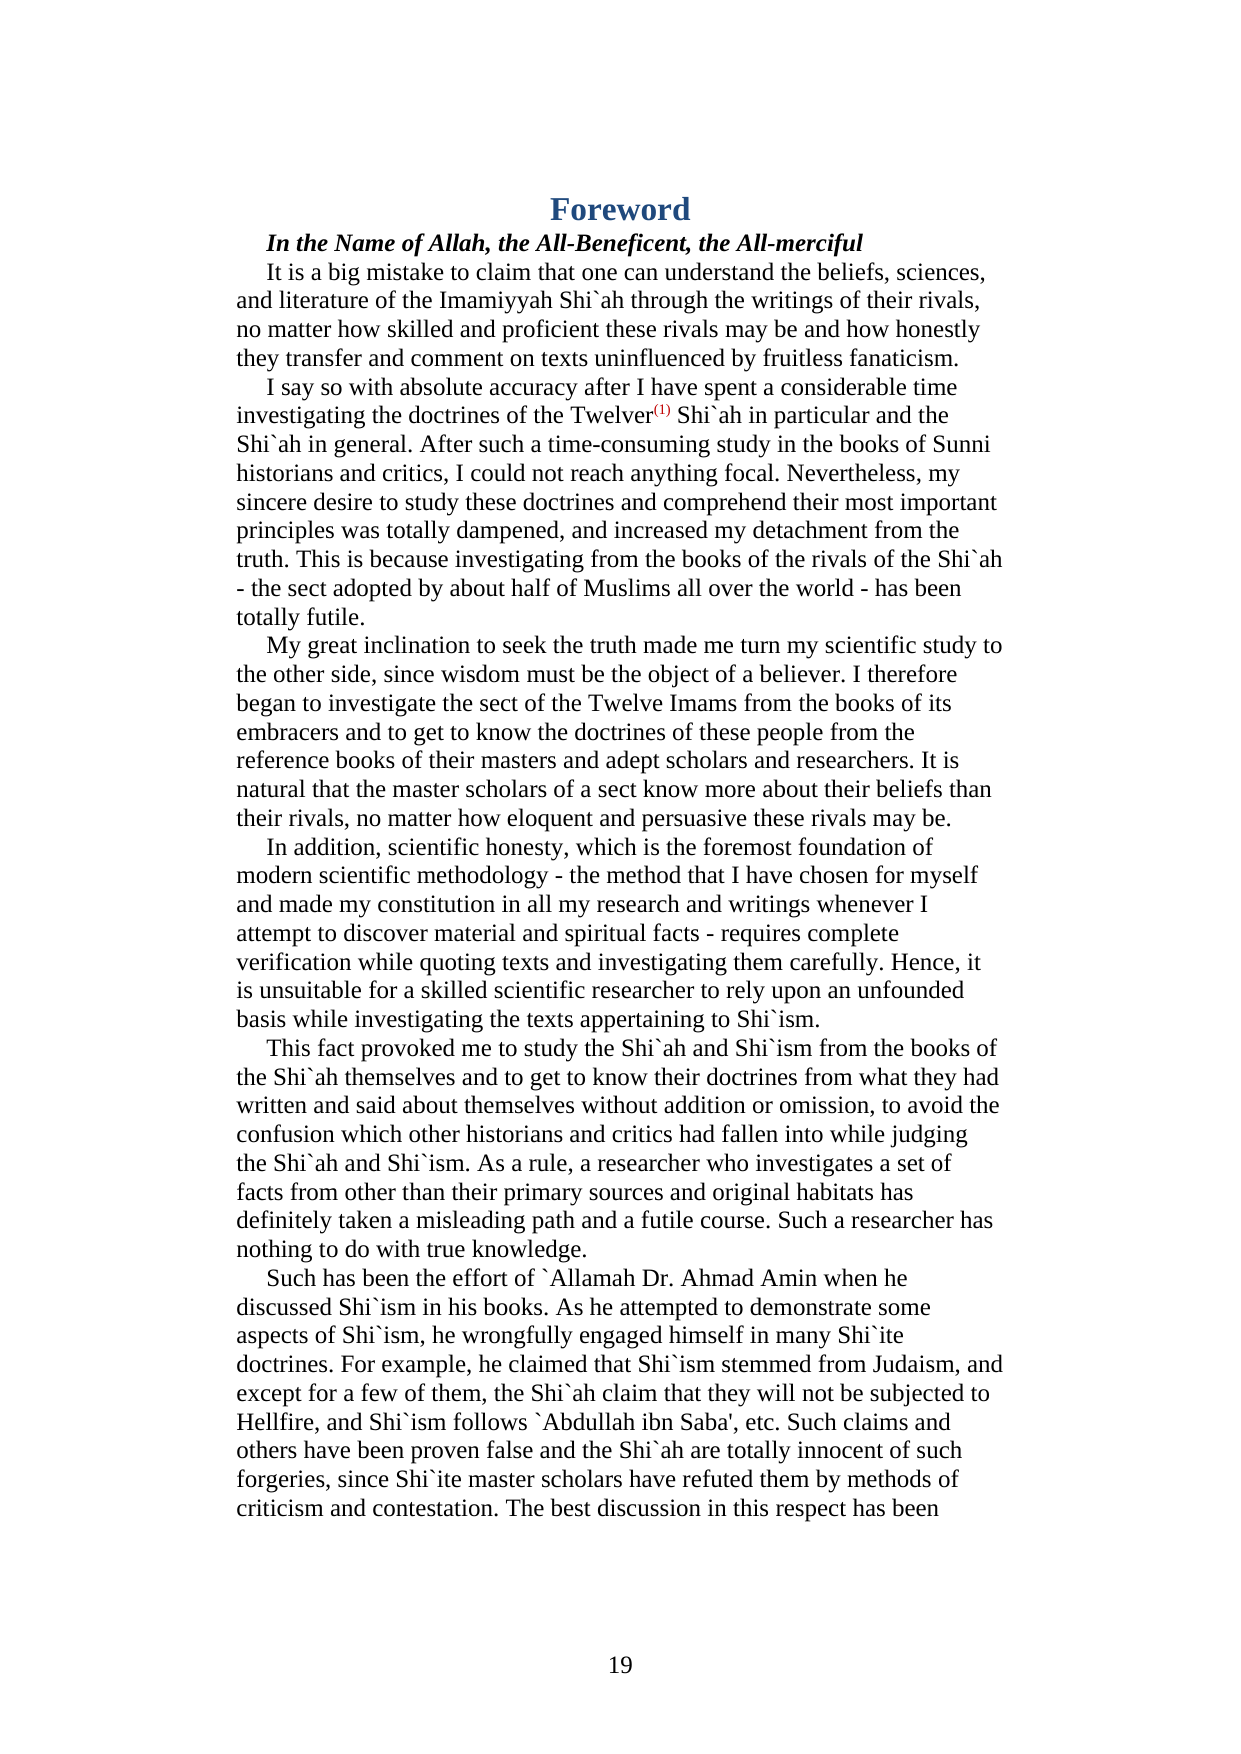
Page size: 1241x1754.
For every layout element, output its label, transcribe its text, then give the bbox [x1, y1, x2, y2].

text I say so with absolute accuracy after I have spent a considerable time investigating the doctrines of the Twelver(1) Shi`ah in particular and the Shi`ah in general. After such a time-consuming study in the books of Sunni historians and critics, I could not reach anything focal. Nevertheless, my sincere desire to study these doctrines and comprehend their most important principles was totally dampened, and increased my detachment from the truth. This is because investigating from the books of the rivals of the Shi`ah - the sect adopted by about half of Muslims all over the world - has been totally futile. [236, 372, 1004, 631]
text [236, 1263, 1004, 1522]
text In addition, scientific honesty, which is the foremost foundation of modern scientific methodology - the method that I have chosen for myself and made my constitution in all my research and writings whenever I attempt to discover material and spiritual facts - requires complete verification while quoting texts and investigating them carefully. Hence, it is unsuitable for a skilled scientific researcher to rely upon an unfounded basis while investigating the texts appertaining to Shi`ism. [236, 832, 1004, 1033]
text This fact provoked me to study the Shi`ah and Shi`ism from the books of the Shi`ah themselves and to get to know their doctrines from what they had written and said about themselves without addition or omission, to avoid the confusion which other historians and critics had fallen into while judging the Shi`ah and Shi`ism. As a rule, a researcher who investigates a set of facts from other than their primary sources and original habitats has definitely taken a misleading path and a futile course. Such a researcher has nothing to do with true knowledge. [236, 1033, 1004, 1263]
text It is a big mistake to claim that one can understand the beliefs, sciences, and literature of the Imamiyyah Shi`ah through the writings of their rivals, no matter how skilled and proficient these rivals may be and how honestly they transfer and comment on texts uninfluenced by fruitless fanaticism. [236, 257, 1004, 372]
subtitle Foreword [236, 190, 1004, 228]
text My great inclination to seek the truth made me turn my scientific study to the other side, since wisdom must be the object of a believer. I therefore began to investigate the sect of the Twelve Imams from the books of its embracers and to get to know the doctrines of these people from the reference books of their masters and adept scholars and researchers. It is natural that the master scholars of a sect know more about their beliefs than their rivals, no matter how eloquent and persuasive these rivals may be. [236, 631, 1004, 832]
text In the Name of Allah, the All-Beneficent, the All-merciful [236, 228, 1004, 257]
